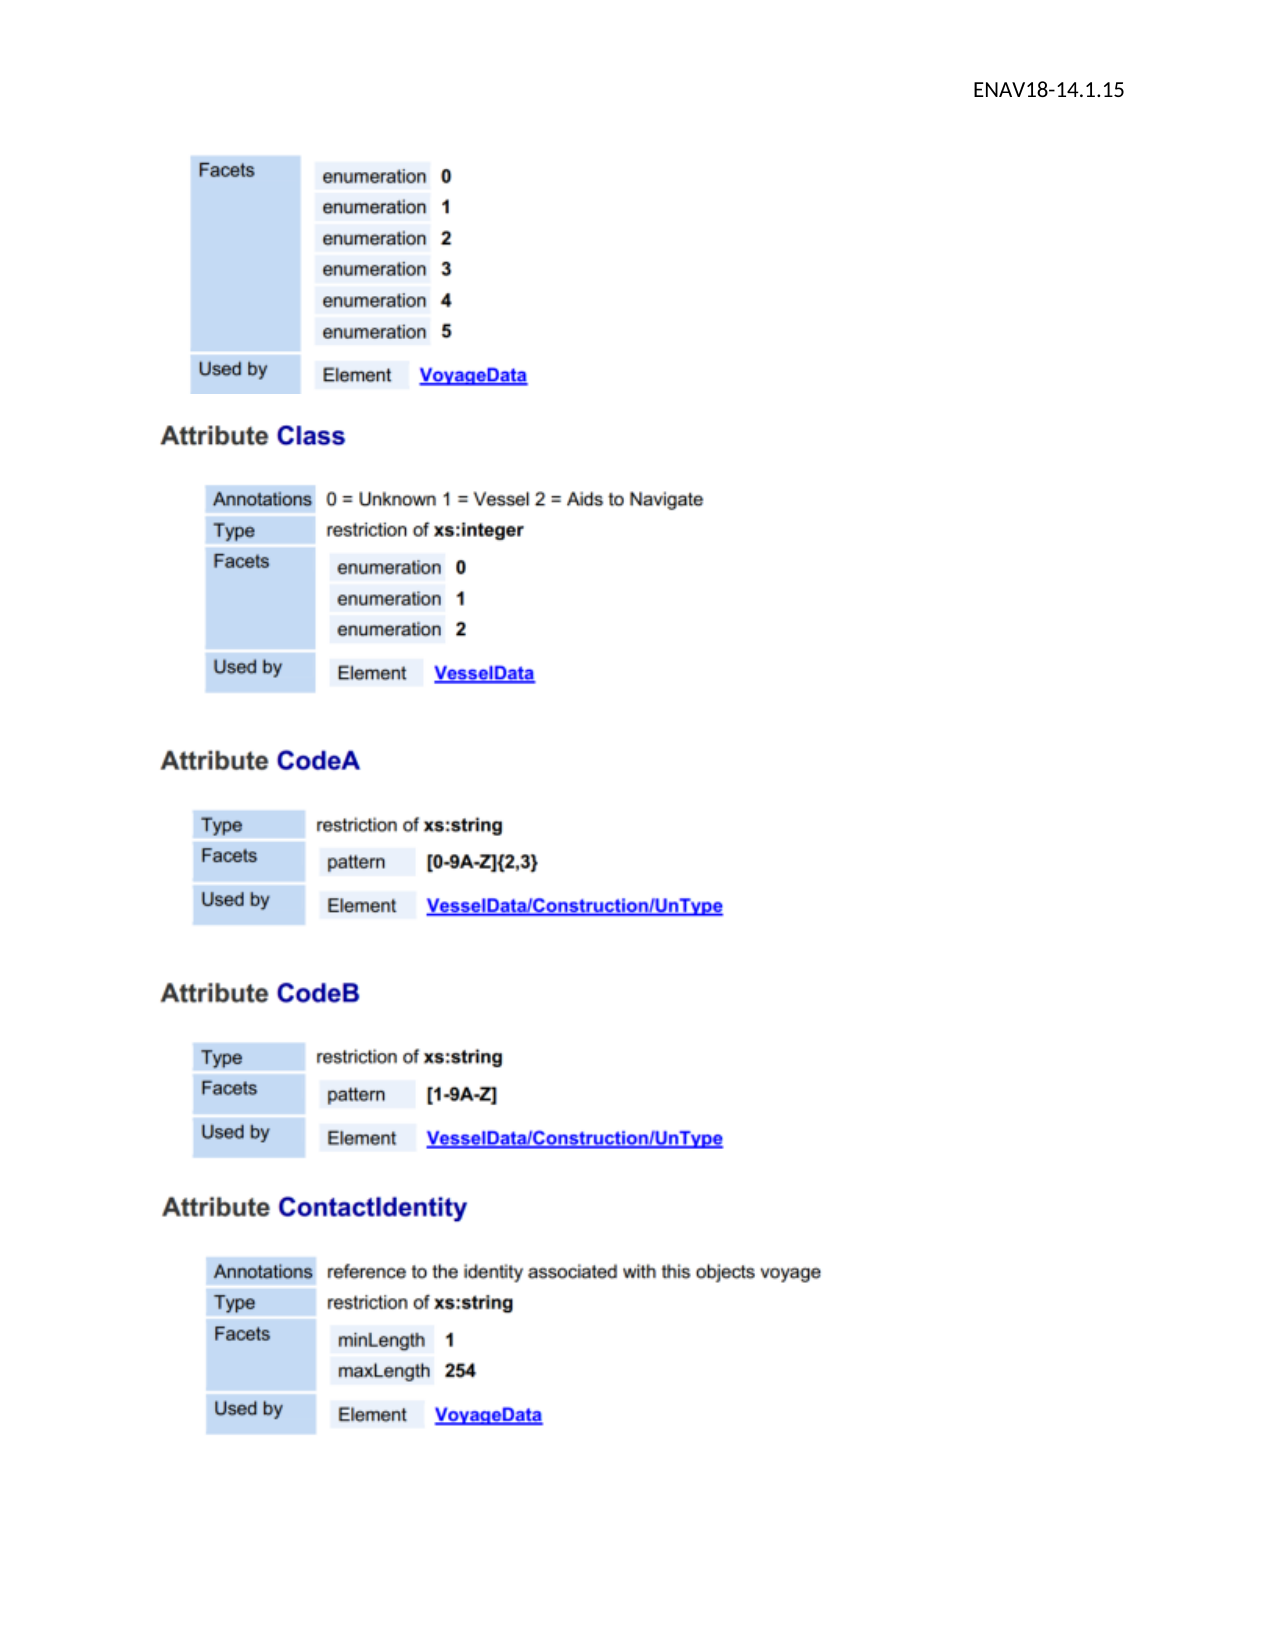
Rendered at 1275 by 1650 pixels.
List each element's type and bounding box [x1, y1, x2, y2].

picture [150, 1187, 830, 1443]
picture [150, 150, 535, 394]
picture [150, 418, 735, 1163]
